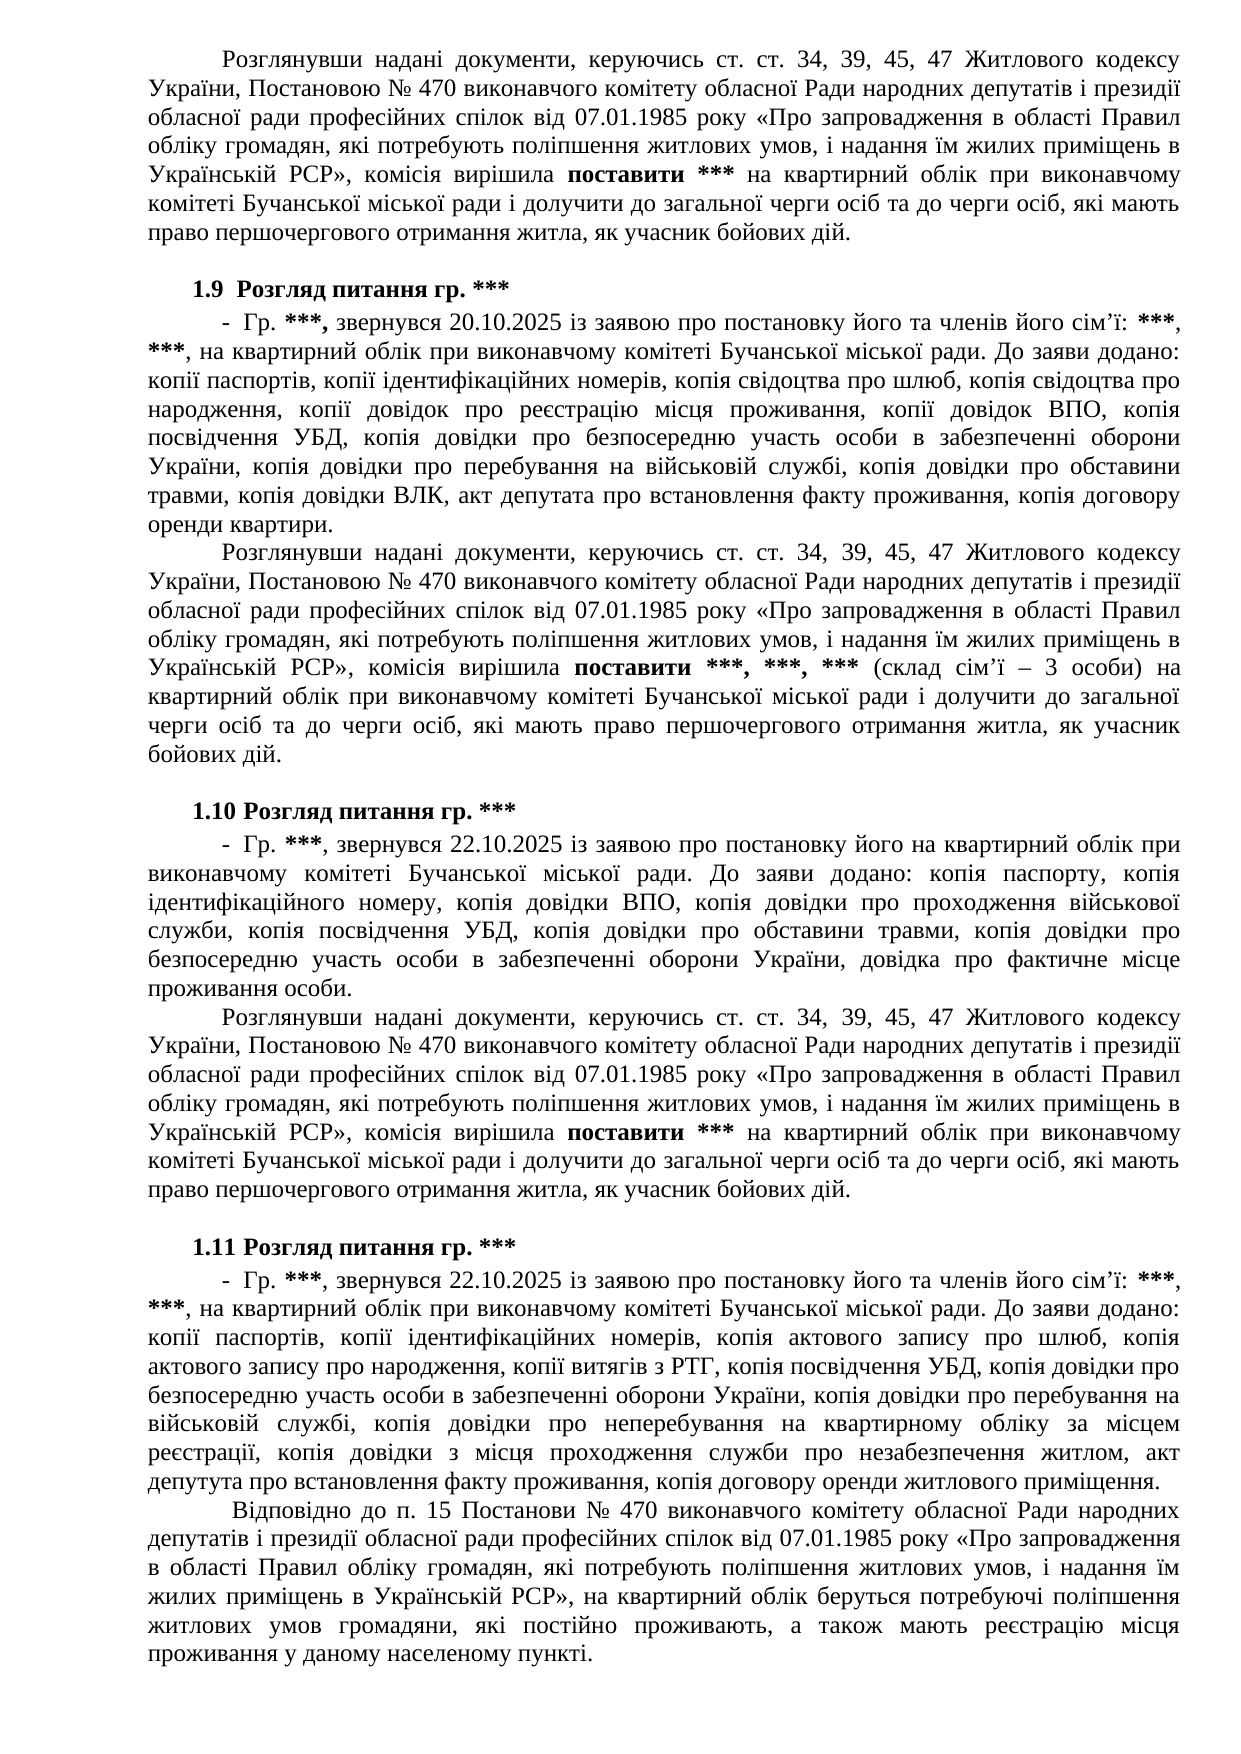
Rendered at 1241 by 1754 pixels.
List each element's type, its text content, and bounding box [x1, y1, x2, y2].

text Розглянувши надані документи, керуючись ст. ст. 34, 39, 45, 47 Житлового кодексу України, Постановою № 470 виконавчого комітету обласної Ради народних депутатів і президії обласної ради професійних спілок від 07.01.1985 року «Про запровадження в області Правил обліку громадян, які потребують поліпшення житлових умов, і надання їм жилих приміщень в Українській РСР», комісія вирішила поставити *** на квартирний облік при виконавчому комітеті Бучанської міської ради і долучити до загальної черги осіб та до черги осіб, які мають право першочергового отримання житла, як учасник бойових дій. [148, 1002, 1181, 1203]
text Розглянувши надані документи, керуючись ст. ст. 34, 39, 45, 47 Житлового кодексу України, Постановою № 470 виконавчого комітету обласної Ради народних депутатів і президії обласної ради професійних спілок від 07.01.1985 року «Про запровадження в області Правил обліку громадян, які потребують поліпшення житлових умов, і надання їм жилих приміщень в Українській РСР», комісія вирішила поставити ***, ***, *** (склад сім’ї – 3 особи) на квартирний облік при виконавчому комітеті Бучанської міської ради і долучити до загальної черги осіб та до черги осіб, які мають право першочергового отримання житла, як учасник бойових дій. [148, 537, 1181, 767]
text Розглянувши надані документи, керуючись ст. ст. 34, 39, 45, 47 Житлового кодексу України, Постановою № 470 виконавчого комітету обласної Ради народних депутатів і президії обласної ради професійних спілок від 07.01.1985 року «Про запровадження в області Правил обліку громадян, які потребують поліпшення житлових умов, і надання їм жилих приміщень в Українській РСР», комісія вирішила поставити *** на квартирний облік при виконавчому комітеті Бучанської міської ради і долучити до загальної черги осіб та до черги осіб, які мають право першочергового отримання житла, як учасник бойових дій. [148, 44, 1181, 246]
list Гр. ***, звернувся 20.10.2025 із заявою про постановку його та членів його сім’ї: ***, ***, на квартирний облік при виконавчому комітеті Бучанської міської ради. До заяви додано: копії паспортів, копії ідентифікаційних номерів, копія свідоцтва про шлюб, копія свідоцтва про народження, копії довідок про реєстрацію місця проживання, копії довідок ВПО, копія посвідчення УБД, копія довідки про безпосередню участь особи в забезпеченні оборони України, копія довідки про перебування на військовій службі, копія довідки про обставини травми, копія довідки ВЛК, акт депутата про встановлення факту проживання, копія договору оренди квартири. [148, 307, 1181, 537]
text Відповідно до п. 15 Постанови № 470 виконавчого комітету обласної Ради народних депутатів і президії обласної ради професійних спілок від 07.01.1985 року «Про запровадження в області Правил обліку громадян, які потребують поліпшення житлових умов, і надання їм жилих приміщень в Українській РСР», на квартирний облік беруться потребуючі поліпшення житлових умов громадяни, які постійно проживають, а також мають реєстрацію місця проживання у даному населеному пункті. [148, 1495, 1181, 1667]
list Розгляд питання гр. *** [192, 796, 1181, 825]
list Гр. ***, звернувся 22.10.2025 із заявою про постановку його на квартирний облік при виконавчому комітеті Бучанської міської ради. До заяви додано: копія паспорту, копія ідентифікаційного номеру, копія довідки ВПО, копія довідки про проходження військової служби, копія посвідчення УБД, копія довідки про обставини травми, копія довідки про безпосередню участь особи в забезпеченні оборони України, довідка про фактичне місце проживання особи. [148, 829, 1181, 1002]
list Розгляд питання гр. *** [192, 274, 1181, 303]
list Гр. ***, звернувся 22.10.2025 із заявою про постановку його та членів його сім’ї: ***, ***, на квартирний облік при виконавчому комітеті Бучанської міської ради. До заяви додано: копії паспортів, копії ідентифікаційних номерів, копія актового запису про шлюб, копія актового запису про народження, копії витягів з РТГ, копія посвідчення УБД, копія довідки про безпосередню участь особи в забезпеченні оборони України, копія довідки про перебування на військовій службі, копія довідки про неперебування на квартирному обліку за місцем реєстрації, копія довідки з місця проходження служби про незабезпечення житлом, акт депутута про встановлення факту проживання, копія договору оренди житлового приміщення. [148, 1265, 1181, 1495]
list Розгляд питання гр. *** [192, 1232, 1181, 1260]
